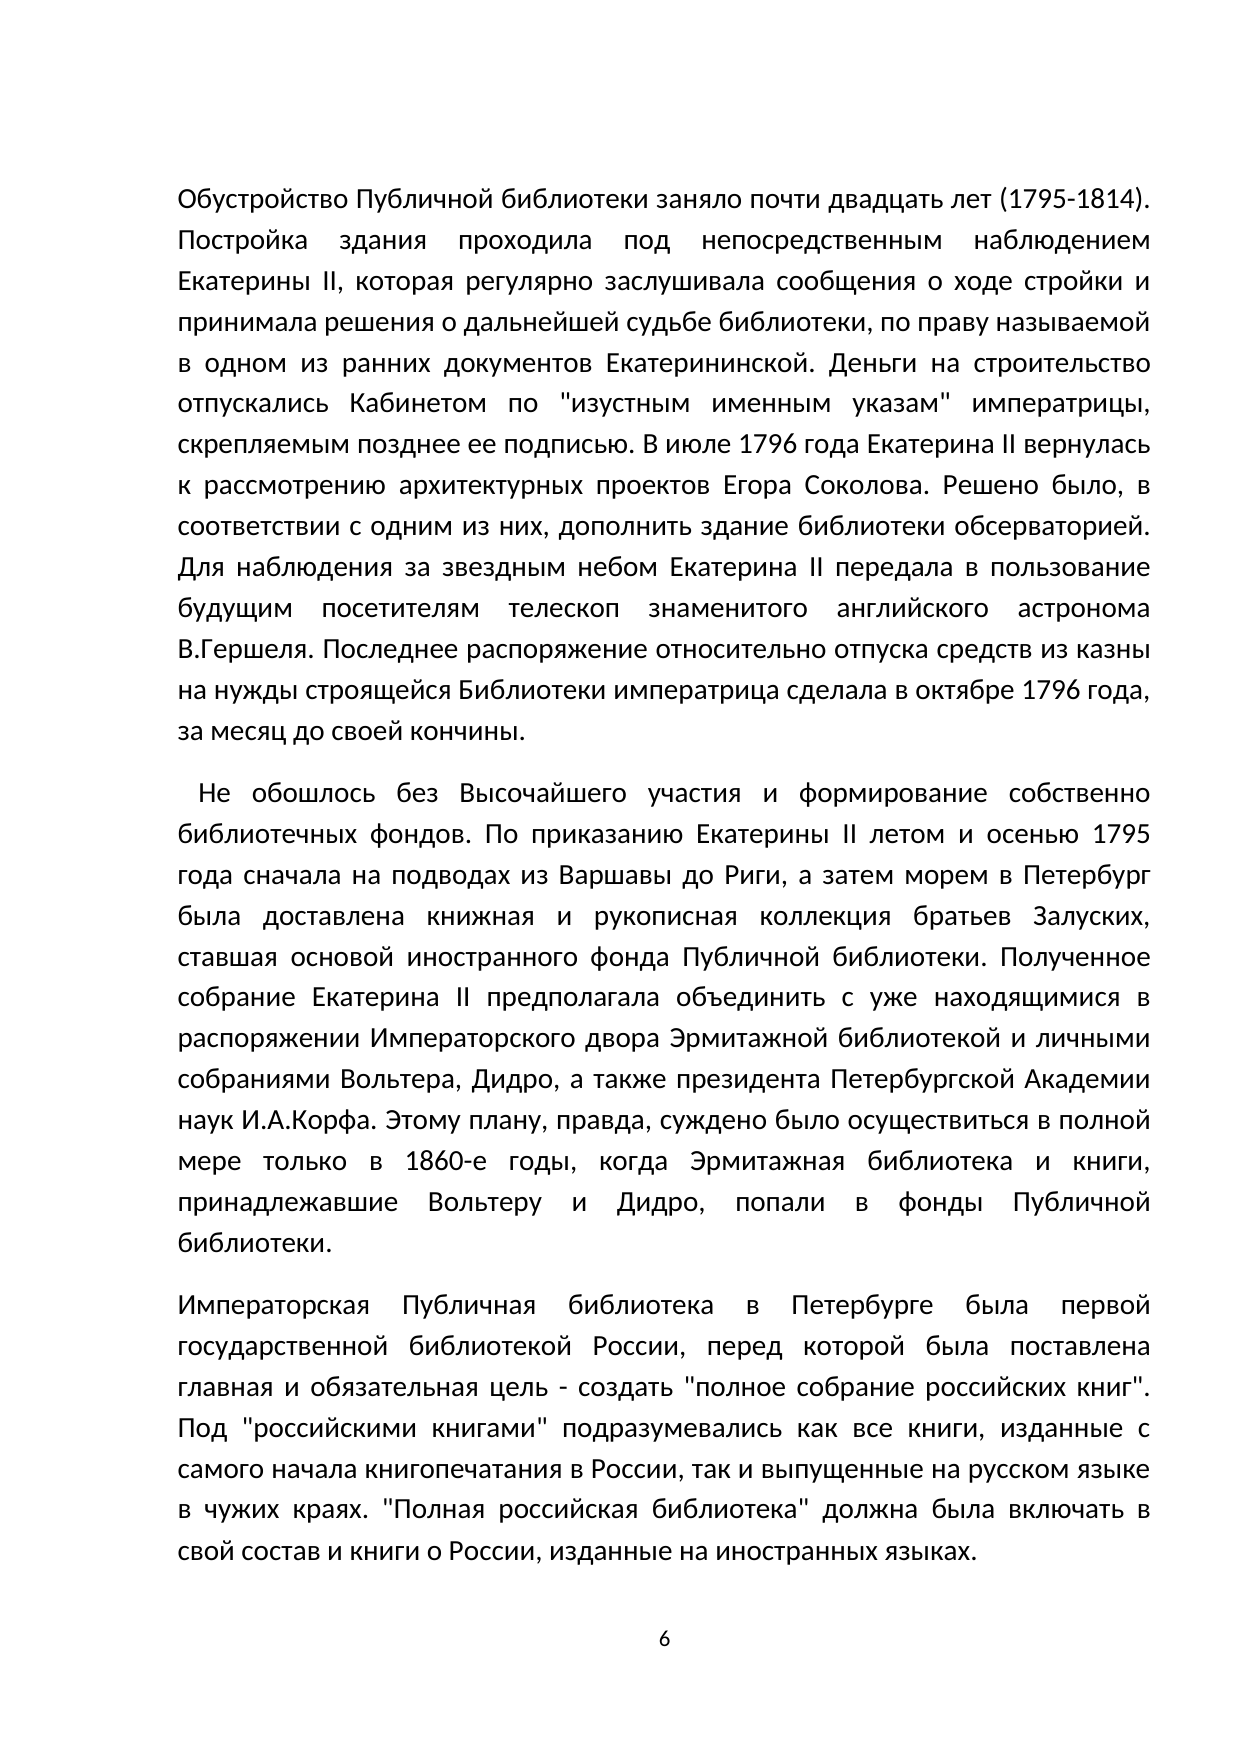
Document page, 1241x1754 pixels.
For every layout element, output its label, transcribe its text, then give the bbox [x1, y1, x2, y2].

text Императорская Публичная библиотека в Петербурге была первой государственной библиотекой России, перед которой была поставлена главная и обязательная цель - создать "полное собрание российских книг". Под "российскими книгами" подразумевались как все книги, изданные с самого начала книгопечатания в России, так и выпущенные на русском языке в чужих краях. "Полная российская библиотека" должна была включать в свой состав и книги о России, изданные на иностранных языках. [177, 1286, 1152, 1567]
text Не обошлось без Высочайшего участия и формирование собственно библиотечных фондов. По приказанию Екатерины II летом и осенью 1795 года сначала на подводах из Варшавы до Риги, а затем морем в Петербург была доставлена книжная и рукописная коллекция братьев Залуских, ставшая основой иностранного фонда Публичной библиотеки. Полученное собрание Екатерина II предполагала объединить с уже находящимися в распоряжении Императорского двора Эрмитажной библиотекой и личными собраниями Вольтера, Дидро, а также президента Петербургской Академии наук И.А.Корфа. Этому плану, правда, суждено было осуществиться в полной мере только в 1860-е годы, когда Эрмитажная библиотека и книги, принадлежавшие Вольтеру и Дидро, попали в фонды Публичной библиотеки. [177, 774, 1152, 1260]
text Обустройство Публичной библиотеки заняло почти двадцать лет (1795-1814). Постройка здания проходила под непосредственным наблюдением Екатерины II, которая регулярно заслушивала сообщения о ходе стройки и принимала решения о дальнейшей судьбе библиотеки, по праву называемой в одном из ранних документов Екатерининской. Деньги на строительство отпускались Кабинетом по "изустным именным указам" императрицы, скрепляемым позднее ее подписью. В июле 1796 года Екатерина II вернулась к рассмотрению архитектурных проектов Егора Соколова. Решено было, в соответствии с одним из них, дополнить здание библиотеки обсерваторией. Для наблюдения за звездным небом Екатерина II передала в пользование будущим посетителям телескоп знаменитого английского астронома В.Гершеля. Последнее распоряжение относительно отпуска средств из казны на нужды строящейся Библиотеки императрица сделала в октябре 1796 года, за месяц до своей кончины. [177, 180, 1152, 748]
